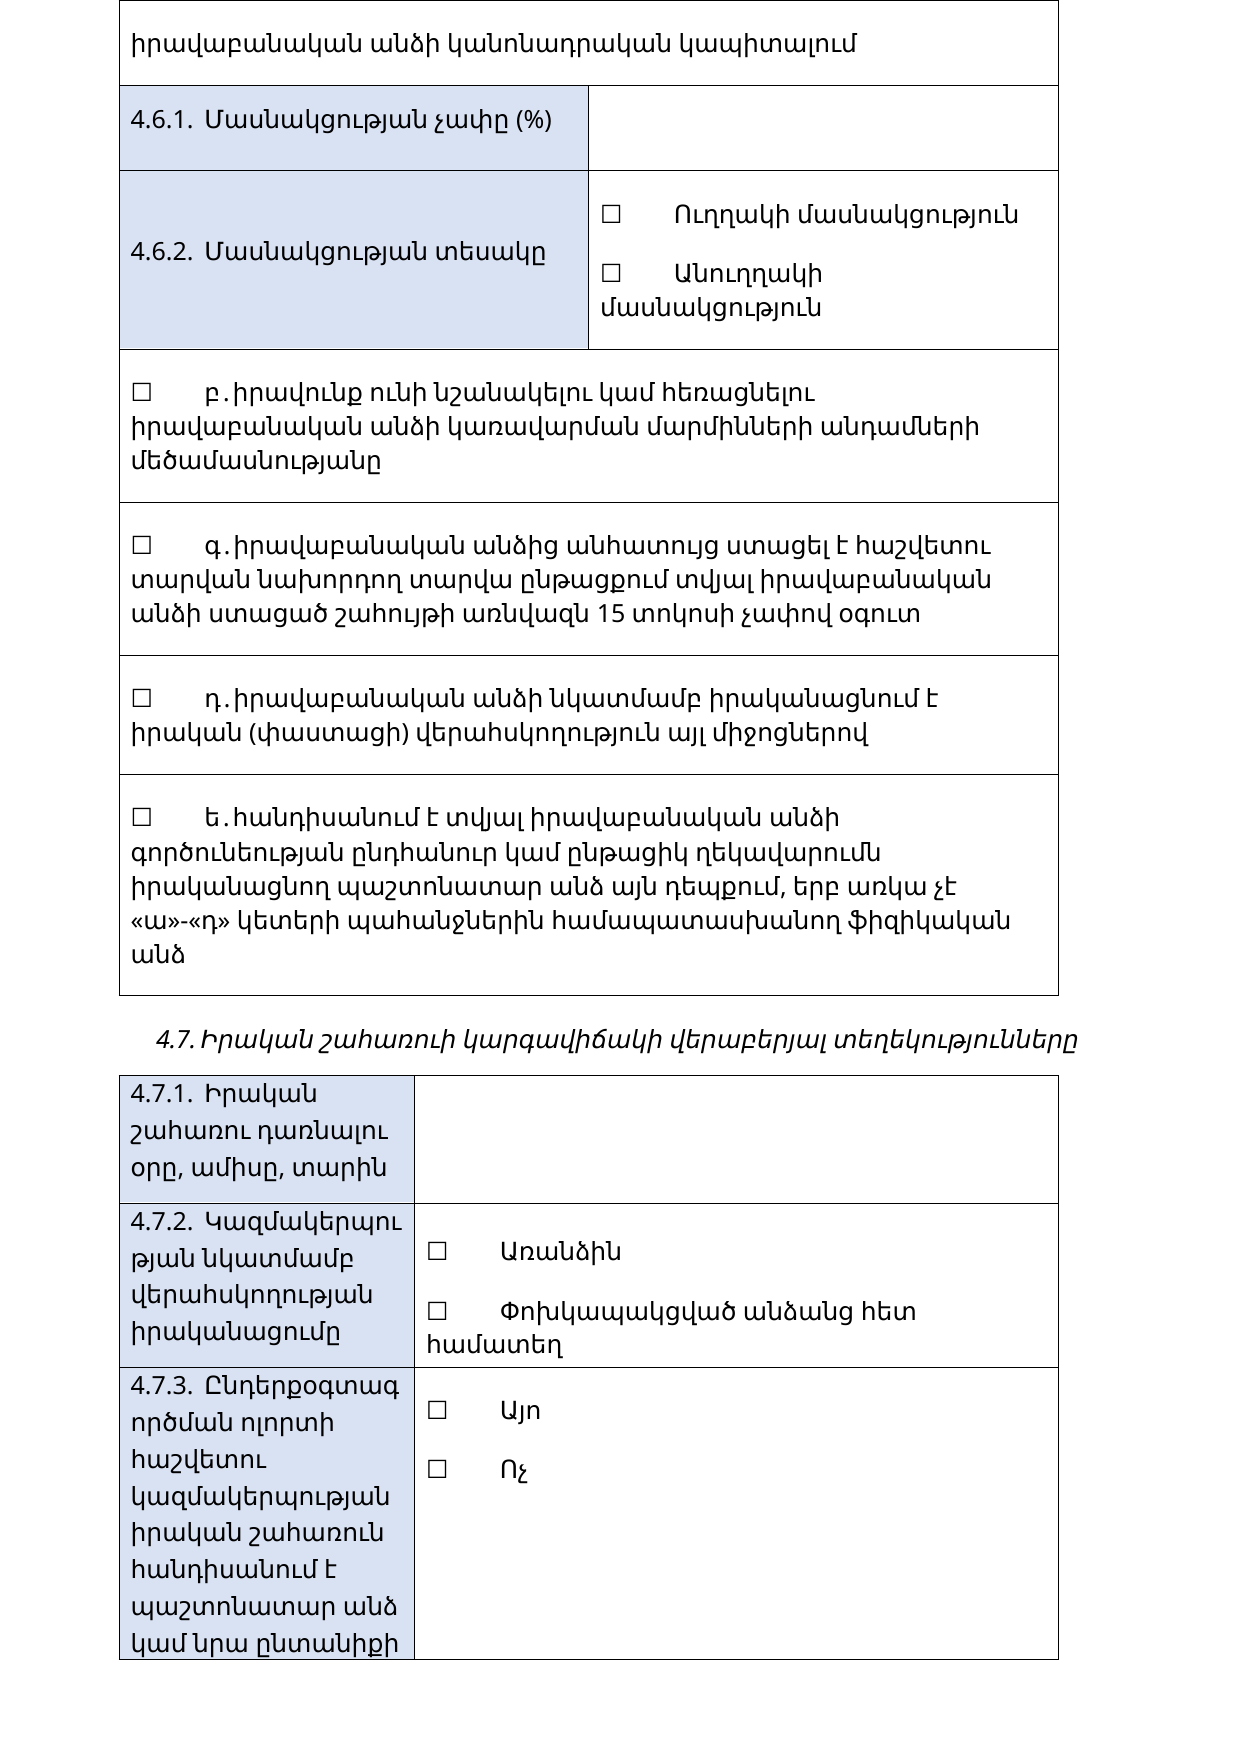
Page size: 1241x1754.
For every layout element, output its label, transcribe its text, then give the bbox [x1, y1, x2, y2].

table_cell ☐ Ուղղակի մասնակցություն ☐ Անուղղակի մասնակցություն [589, 171, 1058, 348]
table_header [415, 1076, 1058, 1202]
table_cell ☐ ե․հանդիսանում է տվյալ իրավաբանական անձի գործունեության ընդհանուր կամ ընթացիկ ղեկավարումն իրականացնող պաշտոնատար անձ այն դեպքում, երբ առկա չէ «ա»-«դ» կետերի պահանջներին համապատասխանող ֆիզիկական անձ [120, 775, 1058, 995]
table_cell Մասնակցության տեսակը [120, 171, 588, 348]
table_cell ☐ բ․իրավունք ունի նշանակելու կամ հեռացնելու իրավաբանական անձի կառավարման մարմինների անդամների մեծամասնությանը [120, 350, 1058, 502]
list Իրական շահառուի կարգավիճակի վերաբերյալ տեղեկությունները [156, 1021, 1171, 1056]
table_cell ☐ դ․իրավաբանական անձի նկատմամբ իրականացնում է իրական (փաստացի) վերահսկողություն այլ միջոցներով [120, 656, 1058, 774]
table_cell Կազմակերպության նկատմամբ վերահսկողության իրականացումը [120, 1204, 414, 1367]
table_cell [120, 1368, 414, 1659]
table_cell [589, 86, 1058, 170]
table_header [120, 1, 1058, 85]
table_cell ☐ Առանձին ☐ Փոխկապակցված անձանց հետ համատեղ [415, 1204, 1058, 1367]
table_header Իրական շահառու դառնալու օրը, ամիսը, տարին [120, 1076, 414, 1202]
table_cell ☐ գ․իրավաբանական անձից անհատույց ստացել է հաշվետու տարվան նախորդող տարվա ընթացքում տվյալ իրավաբանական անձի ստացած շահույթի առնվազն 15 տոկոսի չափով օգուտ [120, 503, 1058, 655]
table_cell ☐ Այո ☐ Ոչ [415, 1368, 1058, 1659]
table_cell Մասնակցության չափը (%) [120, 86, 588, 170]
